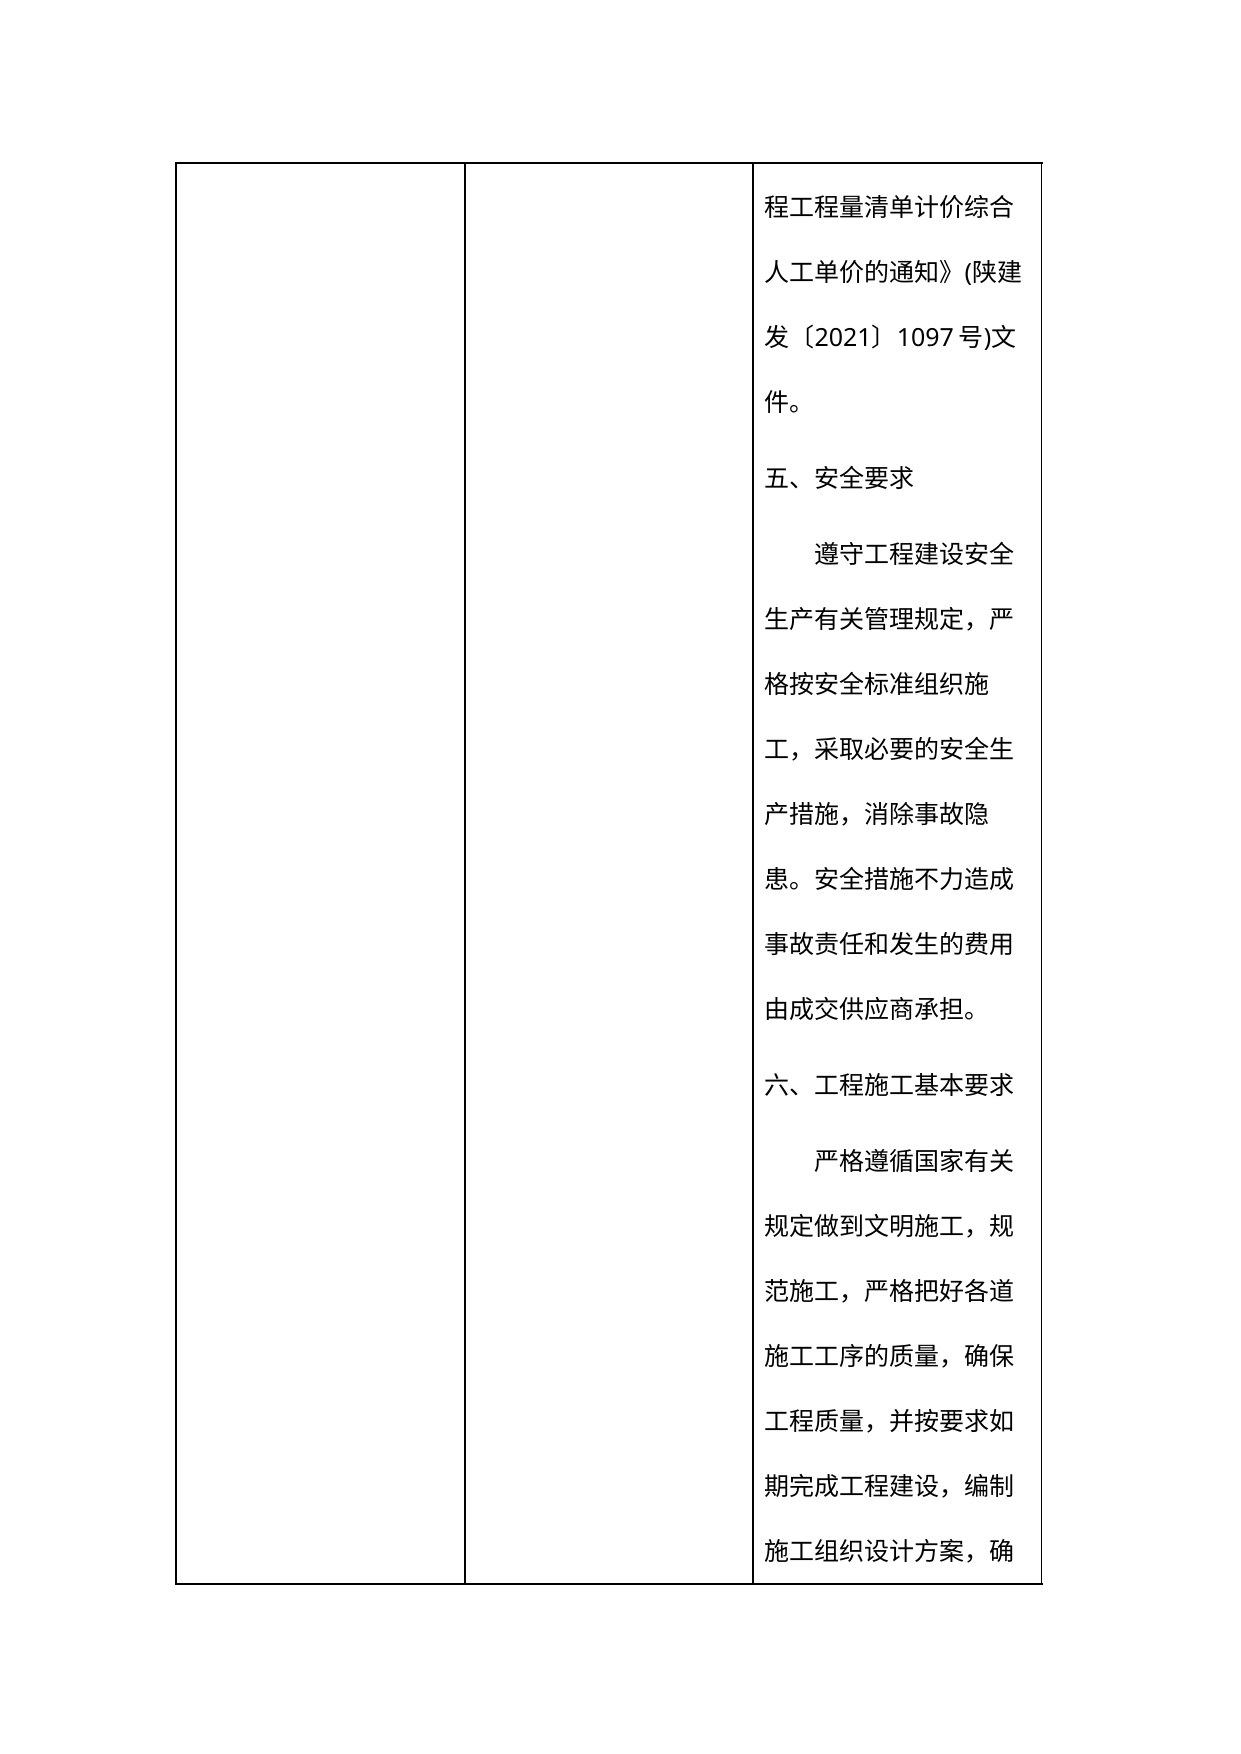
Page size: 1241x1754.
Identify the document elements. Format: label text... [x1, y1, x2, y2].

table_cell [466, 164, 752, 1583]
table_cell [754, 164, 1041, 1583]
table_cell 1 [177, 164, 464, 1583]
